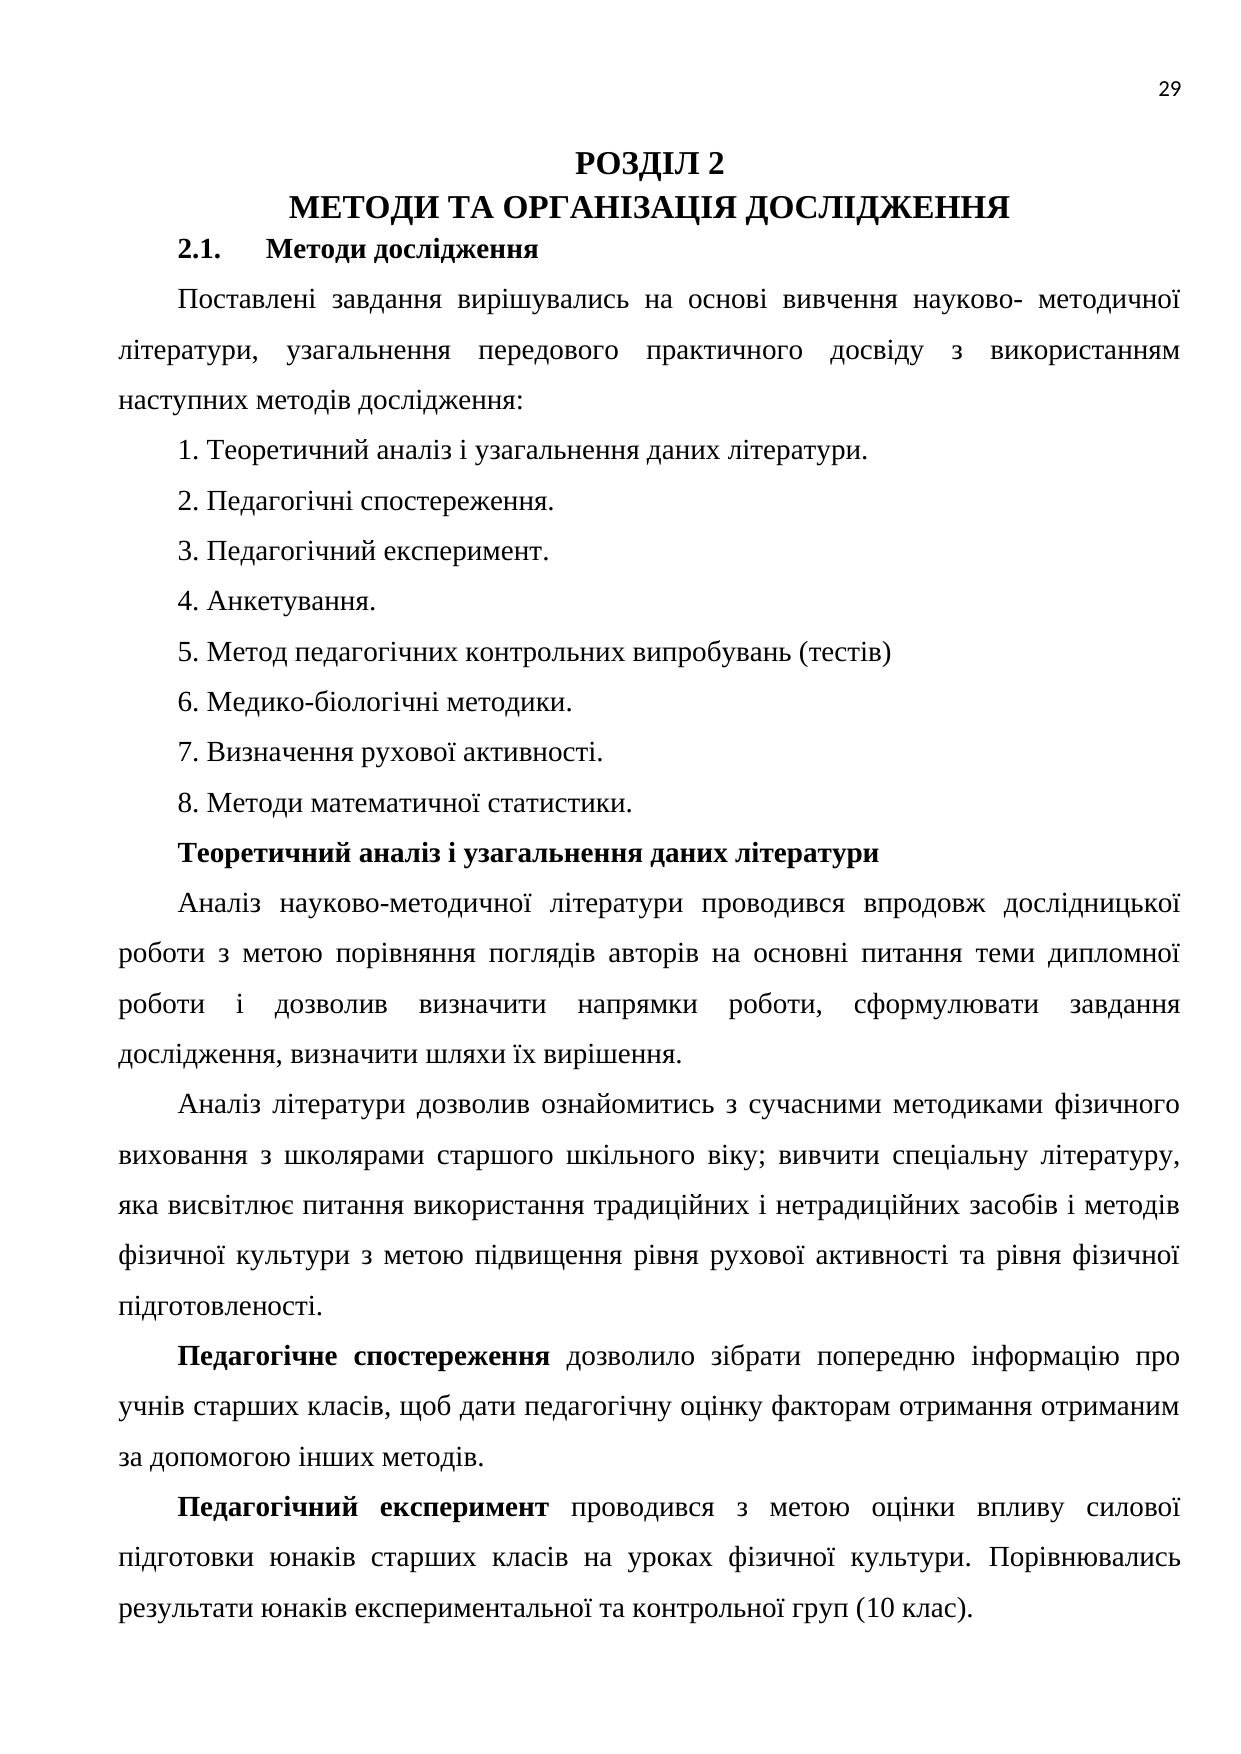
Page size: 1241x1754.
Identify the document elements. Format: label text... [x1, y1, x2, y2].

text Педагогічний експеримент проводився з метою оцінки впливу силової підготовки юнаків старших класів на уроках фізичної культури. Порівнювались результати юнаків експериментальної та контрольної груп (10 клас). [118, 1489, 1181, 1623]
text Аналіз науково-методичної літератури проводився впродовж дослідницької роботи з метою порівняння поглядів авторів на основні питання теми дипломної роботи і дозволив визначити напрямки роботи, сформулювати завдання дослідження, визначити шляхи їх вирішення. [118, 885, 1181, 1070]
text 6. Медико-біологічні методики. [118, 684, 1181, 718]
text Теоретичний аналіз і узагальнення даних літератури [118, 835, 1181, 868]
text 1. Теоретичний аналіз і узагальнення даних літератури. [118, 432, 1181, 466]
text Педагогічне спостереження дозволило зібрати попередню інформацію про учнів старших класів, щоб дати педагогічну оцінку факторам отримання отриманим за допомогою інших методів. [118, 1338, 1181, 1472]
text 5. Метод педагогічних контрольних випробувань (тестів) [118, 634, 1181, 667]
text 8. Методи математичної статистики. [118, 785, 1181, 818]
text Поставлені завдання вирішувались на основі вивчення науково- методичної літератури, узагальнення передового практичного досвіду з використанням наступних методів дослідження: [118, 282, 1181, 416]
text Аналіз літератури дозволив ознайомитись з сучасними методиками фізичного виховання з школярами старшого шкільного віку; вивчити спеціальну літературу, яка висвітлює питання використання традиційних і нетрадиційних засобів і методів фізичної культури з метою підвищення рівня рухової активності та рівня фізичної підготовленості. [118, 1087, 1181, 1321]
text 2. Педагогічні спостереження. [118, 483, 1181, 516]
subtitle РОЗДІЛ 2 МЕТОДИ ТА ОРГАНІЗАЦІЯ ДОСЛІДЖЕННЯ [118, 143, 1181, 226]
subtitle 2.1. Методи дослідження [118, 231, 1181, 265]
text 3. Педагогічний експеримент. [118, 533, 1181, 567]
text 7. Визначення рухової активності. [118, 734, 1181, 768]
text 4. Анкетування. [118, 583, 1181, 617]
